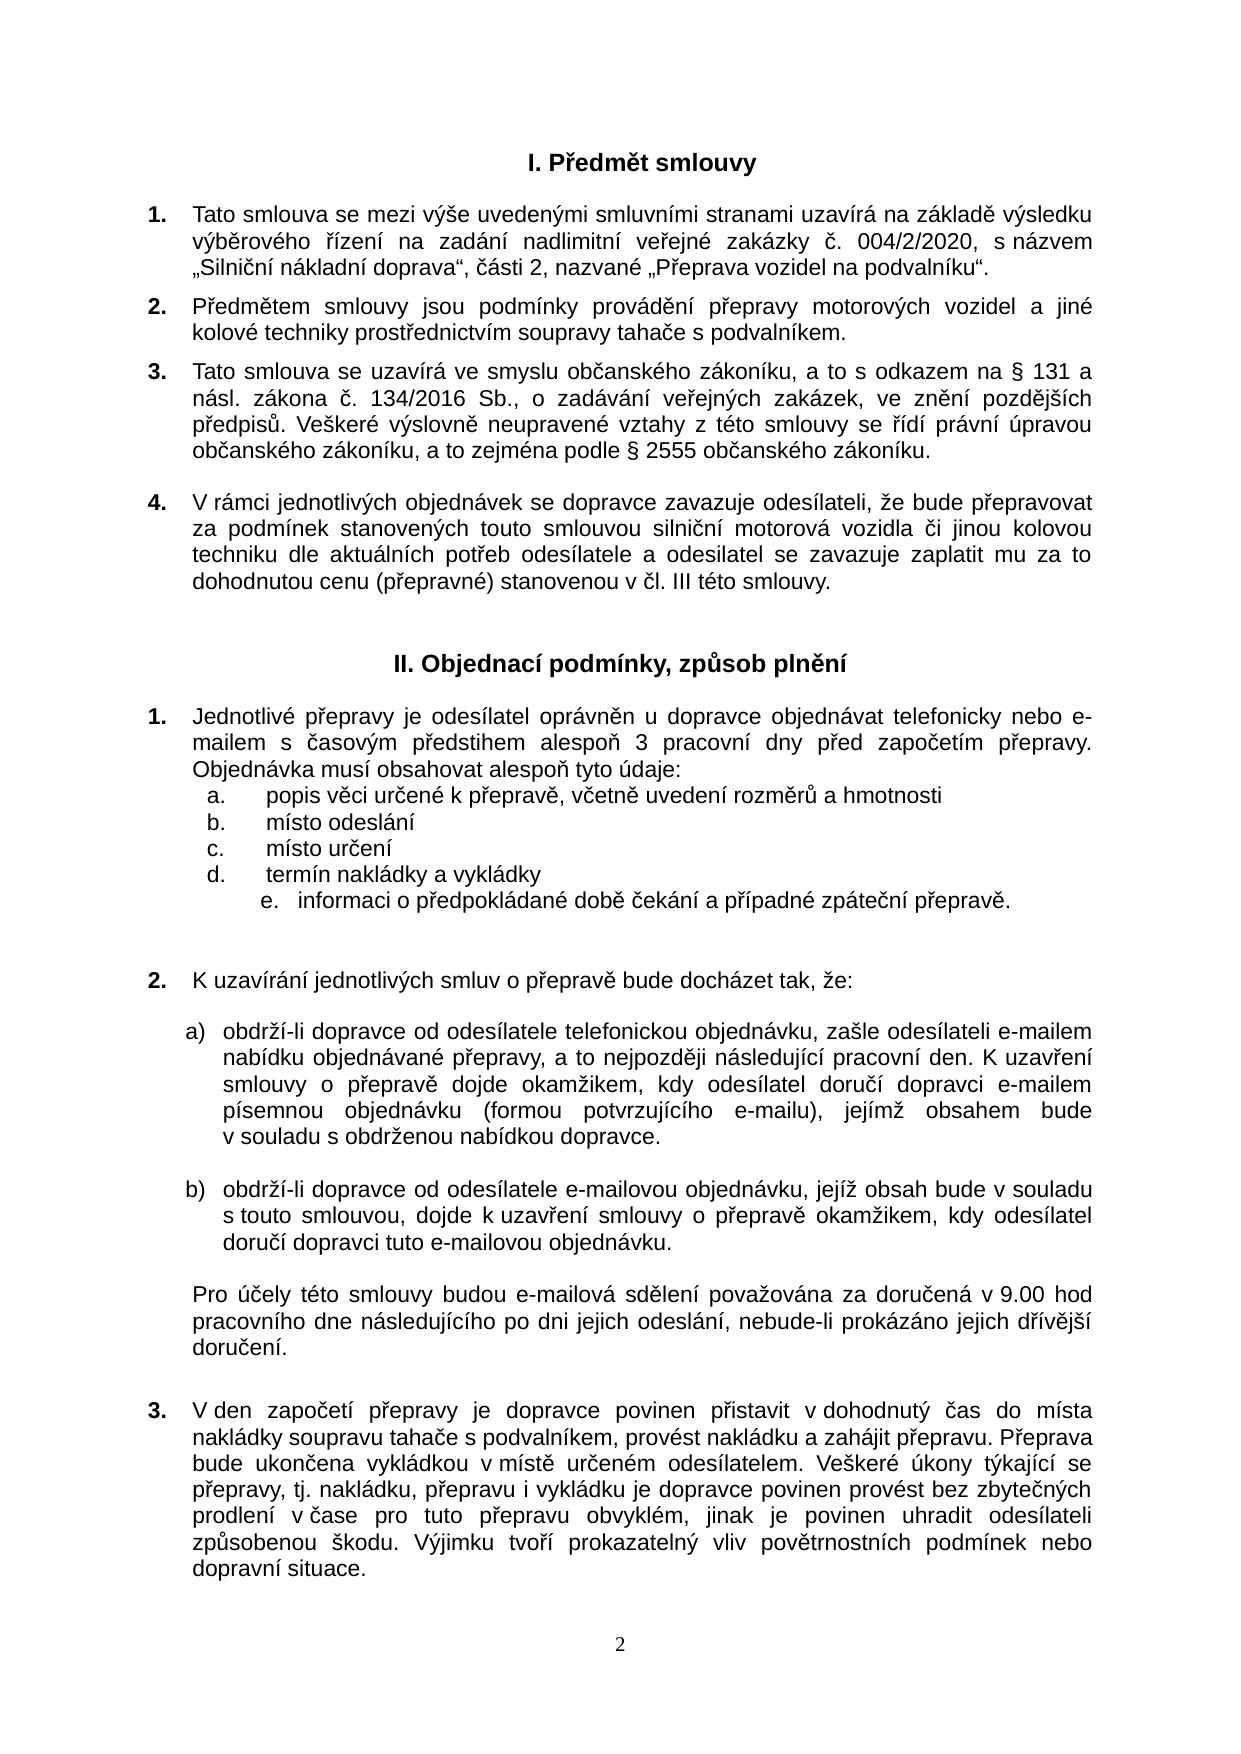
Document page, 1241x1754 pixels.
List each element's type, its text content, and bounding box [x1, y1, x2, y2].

list popis věci určené k přepravě, včetně uvedení rozměrů a hmotnosti [207, 782, 1093, 808]
list Jednotlivé přepravy je odesílatel oprávněn u dopravce objednávat telefonicky nebo e-mailem s časovým předstihem alespoň 3 pracovní dny před započetím přepravy. Objednávka musí obsahovat alespoň tyto údaje: [148, 703, 1093, 782]
subtitle K uzavírání jednotlivých smluv o přepravě bude docházet tak, že: [148, 967, 1093, 993]
list místo určení [207, 835, 1093, 861]
list obdrží-li dopravce od odesílatele e-mailovou objednávku, jejíž obsah bude v souladu s touto smlouvou, dojde k uzavření smlouvy o přepravě okamžikem, kdy odesílatel doručí dopravci tuto e-mailovou objednávku. [185, 1176, 1093, 1255]
list Tato smlouva se mezi výše uvedenými smluvními stranami uzavírá na základě výsledku výběrového řízení na zadání nadlimitní veřejné zakázky č. 004/2/2020, s názvem „Silniční nákladní doprava“, části 2, nazvané „Přeprava vozidel na podvalníku“. [148, 201, 1093, 280]
list termín nakládky a vykládky [207, 861, 1093, 887]
subtitle V den započetí přepravy je dopravce povinen přistavit v dohodnutý čas do místa nakládky soupravu tahače s podvalníkem, provést nakládku a zahájit přepravu. Přeprava bude ukončena vykládkou v místě určeném odesílatelem. Veškeré úkony týkající se přepravy, tj. nakládku, přepravu i vykládku je dopravce povinen provést bez zbytečných prodlení v čase pro tuto přepravu obvyklém, jinak je povinen uhradit odesílateli způsobenou škodu. Výjimku tvoří prokazatelný vliv povětrnostních podmínek nebo dopravní situace. [148, 1397, 1093, 1582]
list místo odeslání [207, 808, 1093, 835]
list Předmětem smlouvy jsou podmínky provádění přepravy motorových vozidel a jiné kolové techniky prostřednictvím soupravy tahače s podvalníkem. [148, 293, 1093, 346]
subtitle Tato smlouva se uzavírá ve smyslu občanského zákoníku, a to s odkazem na § 131 a násl. zákona č. 134/2016 Sb., o zadávání veřejných zakázek, ve znění pozdějších předpisů. Veškeré výslovně neupravené vztahy z této smlouvy se řídí právní úpravou občanského zákoníku, a to zejména podle § 2555 občanského zákoníku. [148, 358, 1093, 463]
list Pro účely této smlouvy budou e-mailová sdělení považována za doručená v 9.00 hod pracovního dne následujícího po dni jejich odeslání, nebude-li prokázáno jejich dřívější doručení. [192, 1281, 1093, 1361]
subtitle V rámci jednotlivých objednávek se dopravce zavazuje odesílateli, že bude přepravovat za podmínek stanovených touto smlouvou silniční motorová vozidla či jinou kolovou techniku dle aktuálních potřeb odesílatele a odesilatel se zavazuje zaplatit mu za to dohodnutou cenu (přepravné) stanovenou v čl. III této smlouvy. [148, 488, 1093, 594]
subtitle II. Objednací podmínky, způsob plnění [148, 649, 1093, 678]
subtitle I. Předmět smlouvy [148, 148, 1093, 176]
list informaci o předpokládané době čekání a případné zpáteční přepravě. [260, 887, 1093, 914]
list obdrží-li dopravce od odesílatele telefonickou objednávku, zašle odesílateli e-mailem nabídku objednávané přepravy, a to nejpozději následující pracovní den. K uzavření smlouvy o přepravě dojde okamžikem, kdy odesílatel doručí dopravci e-mailem písemnou objednávku (formou potvrzujícího e-mailu), jejímž obsahem bude v souladu s obdrženou nabídkou dopravce. [185, 1018, 1093, 1150]
